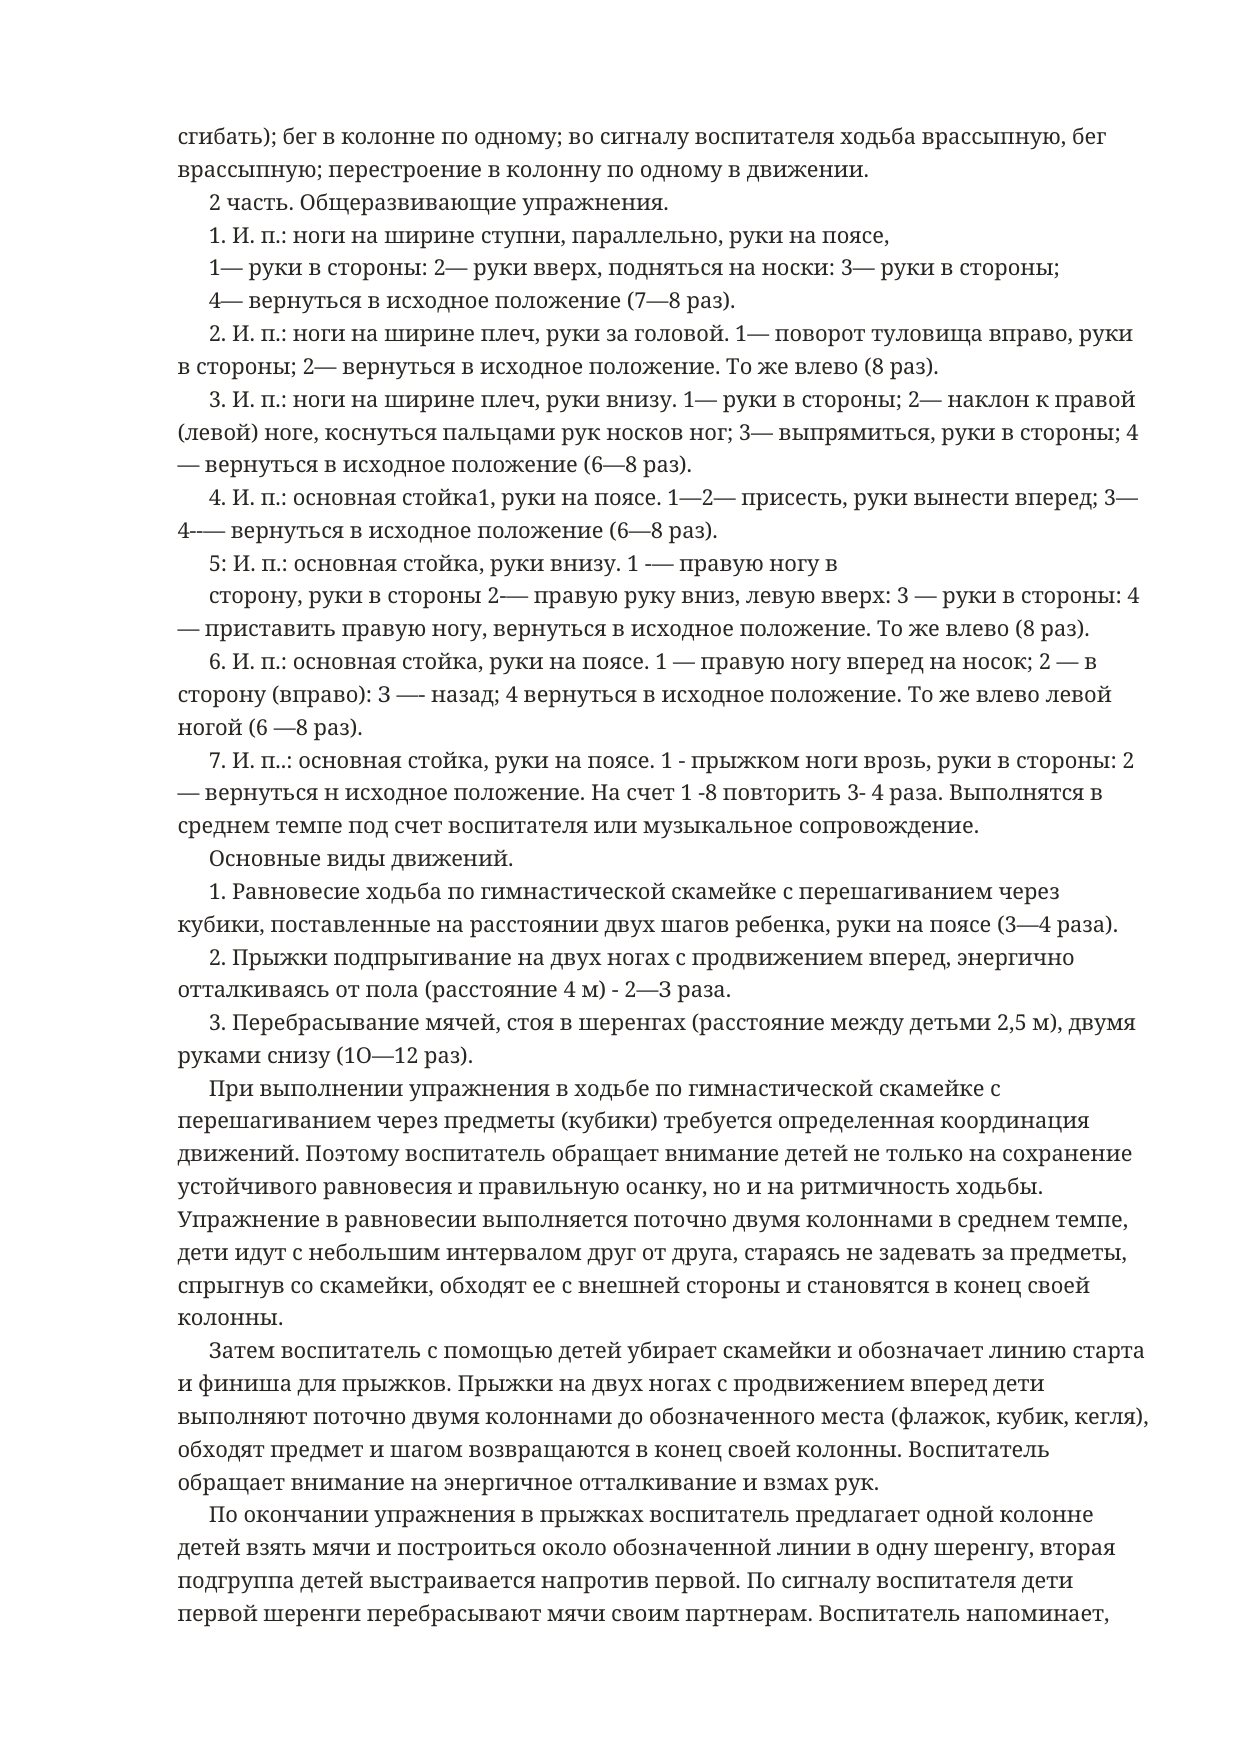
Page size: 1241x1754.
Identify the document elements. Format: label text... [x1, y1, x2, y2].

text 2 часть. Общеразвивающие упражнения. [177, 184, 1152, 217]
text Основные виды движений. [177, 840, 1152, 873]
text 1— руки в стороны: 2— руки вверх, подняться на носки: 3— руки в стороны; [177, 249, 1152, 282]
text 6. И. п.: основная стойка, руки на поясе. 1 — правую ногу вперед на носок; 2 — в сторону (вправо): З —- назад; 4 вернуться в исходное положение. То же влево левой ногой (6 —8 раз). [177, 643, 1152, 742]
text сторону, руки в стороны 2-— правую руку вниз, левую вверх: 3 — руки в стороны: 4 — приставить правую ногу, вернуться в исходное положение. То же влево (8 раз). [177, 577, 1152, 643]
text 4— вернуться в исходное положение (7—8 раз). [177, 282, 1152, 315]
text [177, 118, 1152, 184]
text При выполнении упражнения в ходьбе по гимнастической скамейке с перешагиванием через предметы (кубики) требуется определенная координация движений. Поэтому воспитатель обращает внимание детей не только на сохранение устойчивого равновесия и правильную осанку, но и на ритмичность ходьбы. Упражнение в равновесии выполняется поточно двумя колоннами в среднем темпе, дети идут с небольшим интервалом друг от друга, стараясь не задевать за предметы, спрыгнув со скамейки, обходят ее с внешней стороны и становятся в конец своей колонны. [177, 1070, 1152, 1332]
text 4. И. п.: основная стойка1, руки на поясе. 1—2— присесть, руки вынести вперед; 3—4--— вернуться в исходное положение (6—8 раз). [177, 479, 1152, 545]
text 3. Перебрасывание мячей, стоя в шеренгах (расстояние между детьми 2,5 м), двумя руками снизу (1О—12 раз). [177, 1004, 1152, 1070]
text 1. И. п.: ноги на ширине ступни, параллельно, руки на поясе, [177, 217, 1152, 249]
text 7. И. п..: основная стойка, руки на поясе. 1 - прыжком ноги врозь, руки в стороны: 2 — вернуться н исходное положение. На счет 1 -8 повторить 3- 4 раза. Выполнятся в среднем темпе под счет воспитателя или музыкальное сопровождение. [177, 742, 1152, 840]
text 5: И. п.: основная стойка, руки внизу. 1 -— правую ногу в [177, 545, 1152, 577]
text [177, 1496, 1152, 1627]
text 1. Равновесие ходьба по гимнастической скамейке с перешагиванием через кубики, поставленные на расстоянии двух шагов ребенка, руки на поясе (3—4 раза). [177, 873, 1152, 938]
text Затем воспитатель с помощью детей убирает скамейки и обозначает линию старта и финиша для прыжков. Прыжки на двух ногах с продвижением вперед дети выполняют поточно двумя колоннами до обозначенного места (флажок, кубик, кегля), обходят предмет и шагом возвращаются в конец своей колонны. Воспитатель обращает внимание на энергичное отталкивание и взмах рук. [177, 1332, 1152, 1496]
text 3. И. п.: ноги на ширине плеч, руки внизу. 1— руки в стороны; 2— наклон к правой (левой) ноге, коснуться пальцами рук носков ног; 3— выпрямиться, руки в стороны; 4— вернуться в исходное положение (6—8 раз). [177, 381, 1152, 479]
text 2. И. п.: ноги на ширине плеч, руки за головой. 1— поворот туловища вправо, руки в стороны; 2— вернуться в исходное положение. То же влево (8 раз). [177, 315, 1152, 381]
text 2. Прыжки подпрыгивание на двух ногах с продвижением вперед, энергично отталкиваясь от пола (расстояние 4 м) - 2—З раза. [177, 938, 1152, 1004]
